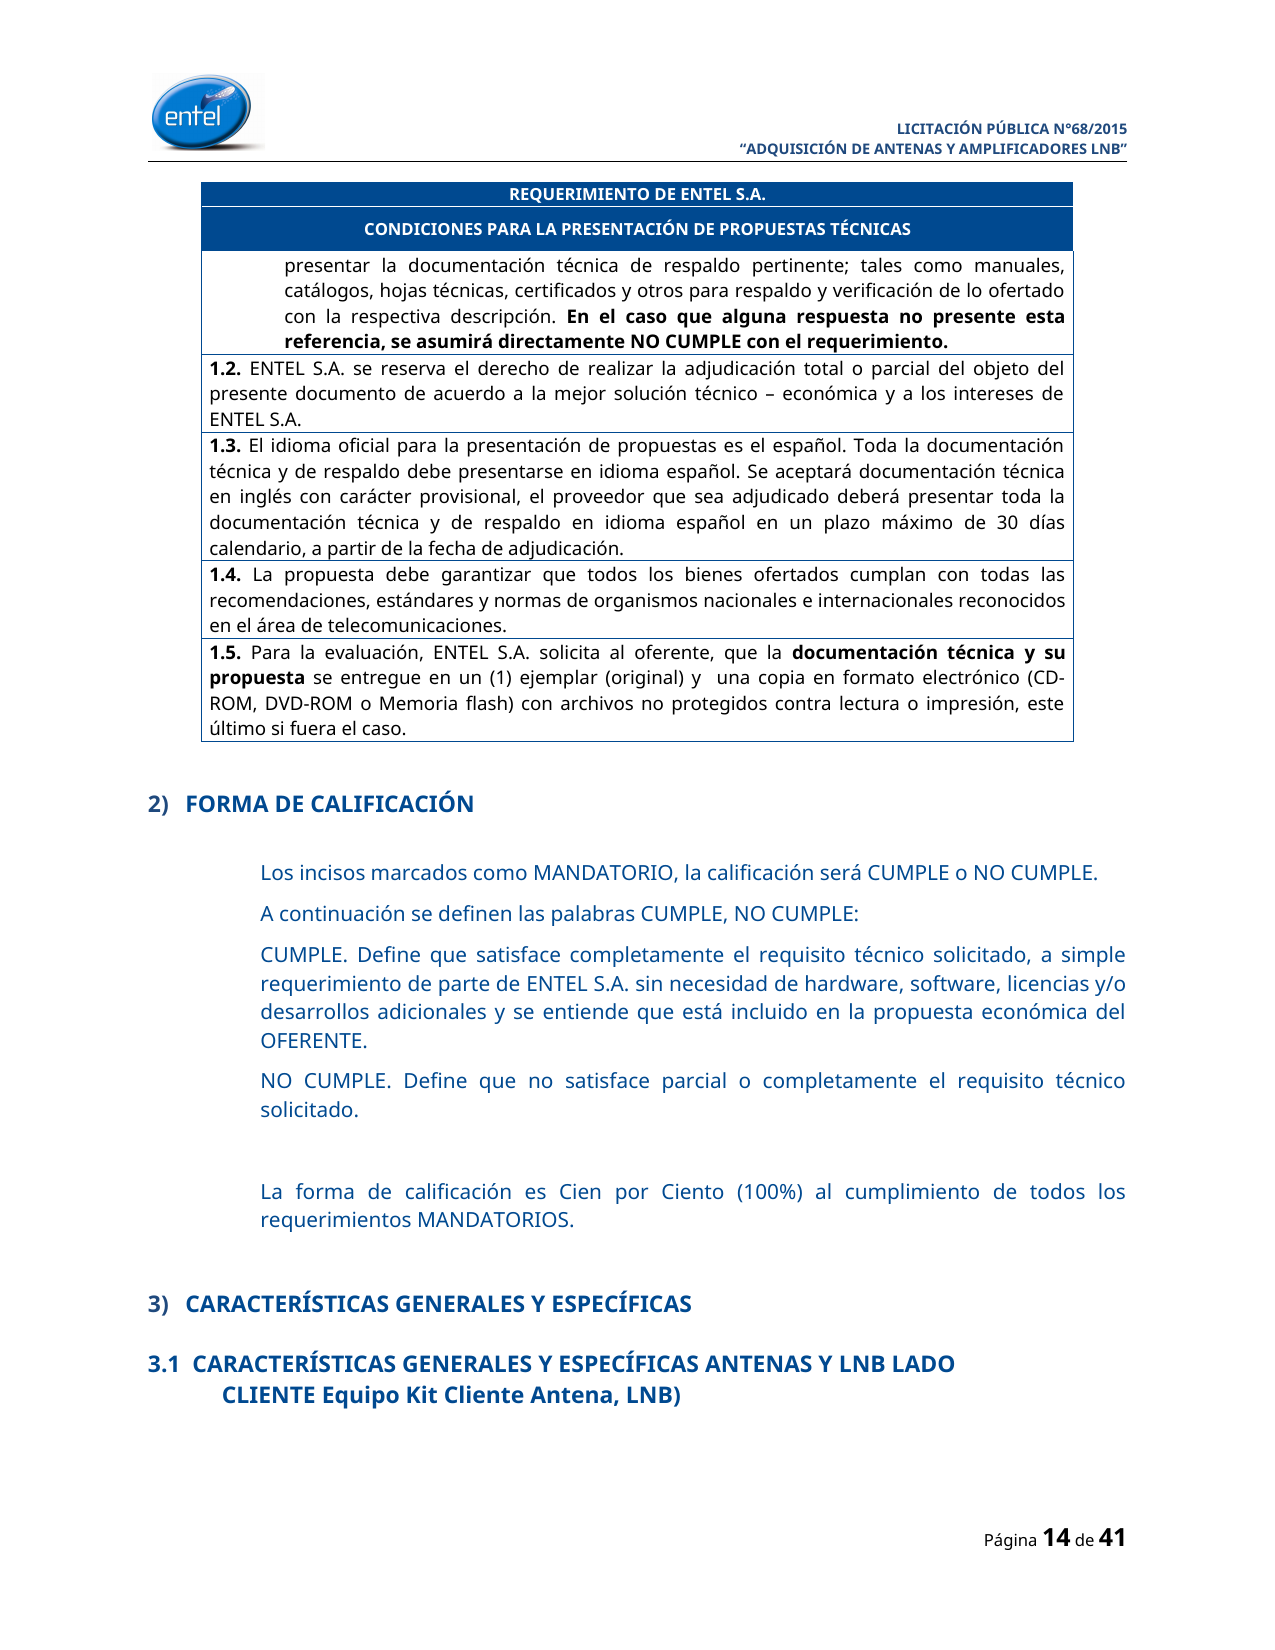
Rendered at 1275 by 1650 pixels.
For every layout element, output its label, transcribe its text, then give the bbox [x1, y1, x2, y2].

picture [151, 73, 265, 151]
list A continuación se definen las palabras CUMPLE, NO CUMPLE: [260, 899, 1127, 928]
list Los incisos marcados como MANDATORIO, la calificación será CUMPLE o NO CUMPLE. [260, 858, 1127, 887]
list FORMA DE CALIFICACIÓN [148, 787, 1127, 819]
list CUMPLE. Define que satisface completamente el requisito técnico solicitado, a simple requerimiento de parte de ENTEL S.A. sin necesidad de hardware, software, licencias y/o desarrollos adicionales y se entiende que está incluido en la propuesta económica del OFERENTE. [260, 940, 1127, 1054]
table_cell 1.5. Para la evaluación, ENTEL S.A. solicita al oferente, que la documentación técnica y su propuesta se entregue en un (1) ejemplar (original) y una copia en formato electrónico (CD-ROM, DVD-ROM o Memoria flash) con archivos no protegidos contra lectura o impresión, este último si fuera el caso. [202, 639, 1073, 741]
table_cell CONDICIONES PARA LA PRESENTACIÓN DE PROPUESTAS TÉCNICAS [202, 207, 1073, 251]
list La forma de calificación es Cien por Ciento (100%) al cumplimiento de todos los requerimientos MANDATORIOS. [260, 1177, 1127, 1234]
list CARACTERÍSTICAS GENERALES Y ESPECÍFICAS [148, 1288, 1127, 1319]
list NO CUMPLE. Define que no satisface parcial o completamente el requisito técnico solicitado. [260, 1067, 1127, 1123]
table_cell 1.3. El idioma oficial para la presentación de propuestas es el español. Toda la documentación técnica y de respaldo debe presentarse en idioma español. Se aceptará documentación técnica en inglés con carácter provisional, el proveedor que sea adjudicado deberá presentar toda la documentación técnica y de respaldo en idioma español en un plazo máximo de 30 días calendario, a partir de la fecha de adjudicación. [202, 433, 1073, 560]
table_cell 1.4. La propuesta debe garantizar que todos los bienes ofertados cumplan con todas las recomendaciones, estándares y normas de organismos nacionales e internacionales reconocidos en el área de telecomunicaciones. [202, 561, 1073, 638]
table_cell 1.2. ENTEL S.A. se reserva el derecho de realizar la adjudicación total o parcial del objeto del presente documento de acuerdo a la mejor solución técnico – económica y a los intereses de ENTEL S.A. [202, 355, 1073, 432]
text 3.1 CARACTERÍSTICAS GENERALES Y ESPECÍFICAS ANTENAS Y LNB LADO CLIENTE Equipo Kit Cliente Antena, LNB) [148, 1348, 1127, 1411]
table_header REQUERIMIENTO DE ENTEL S.A. [202, 183, 1073, 206]
